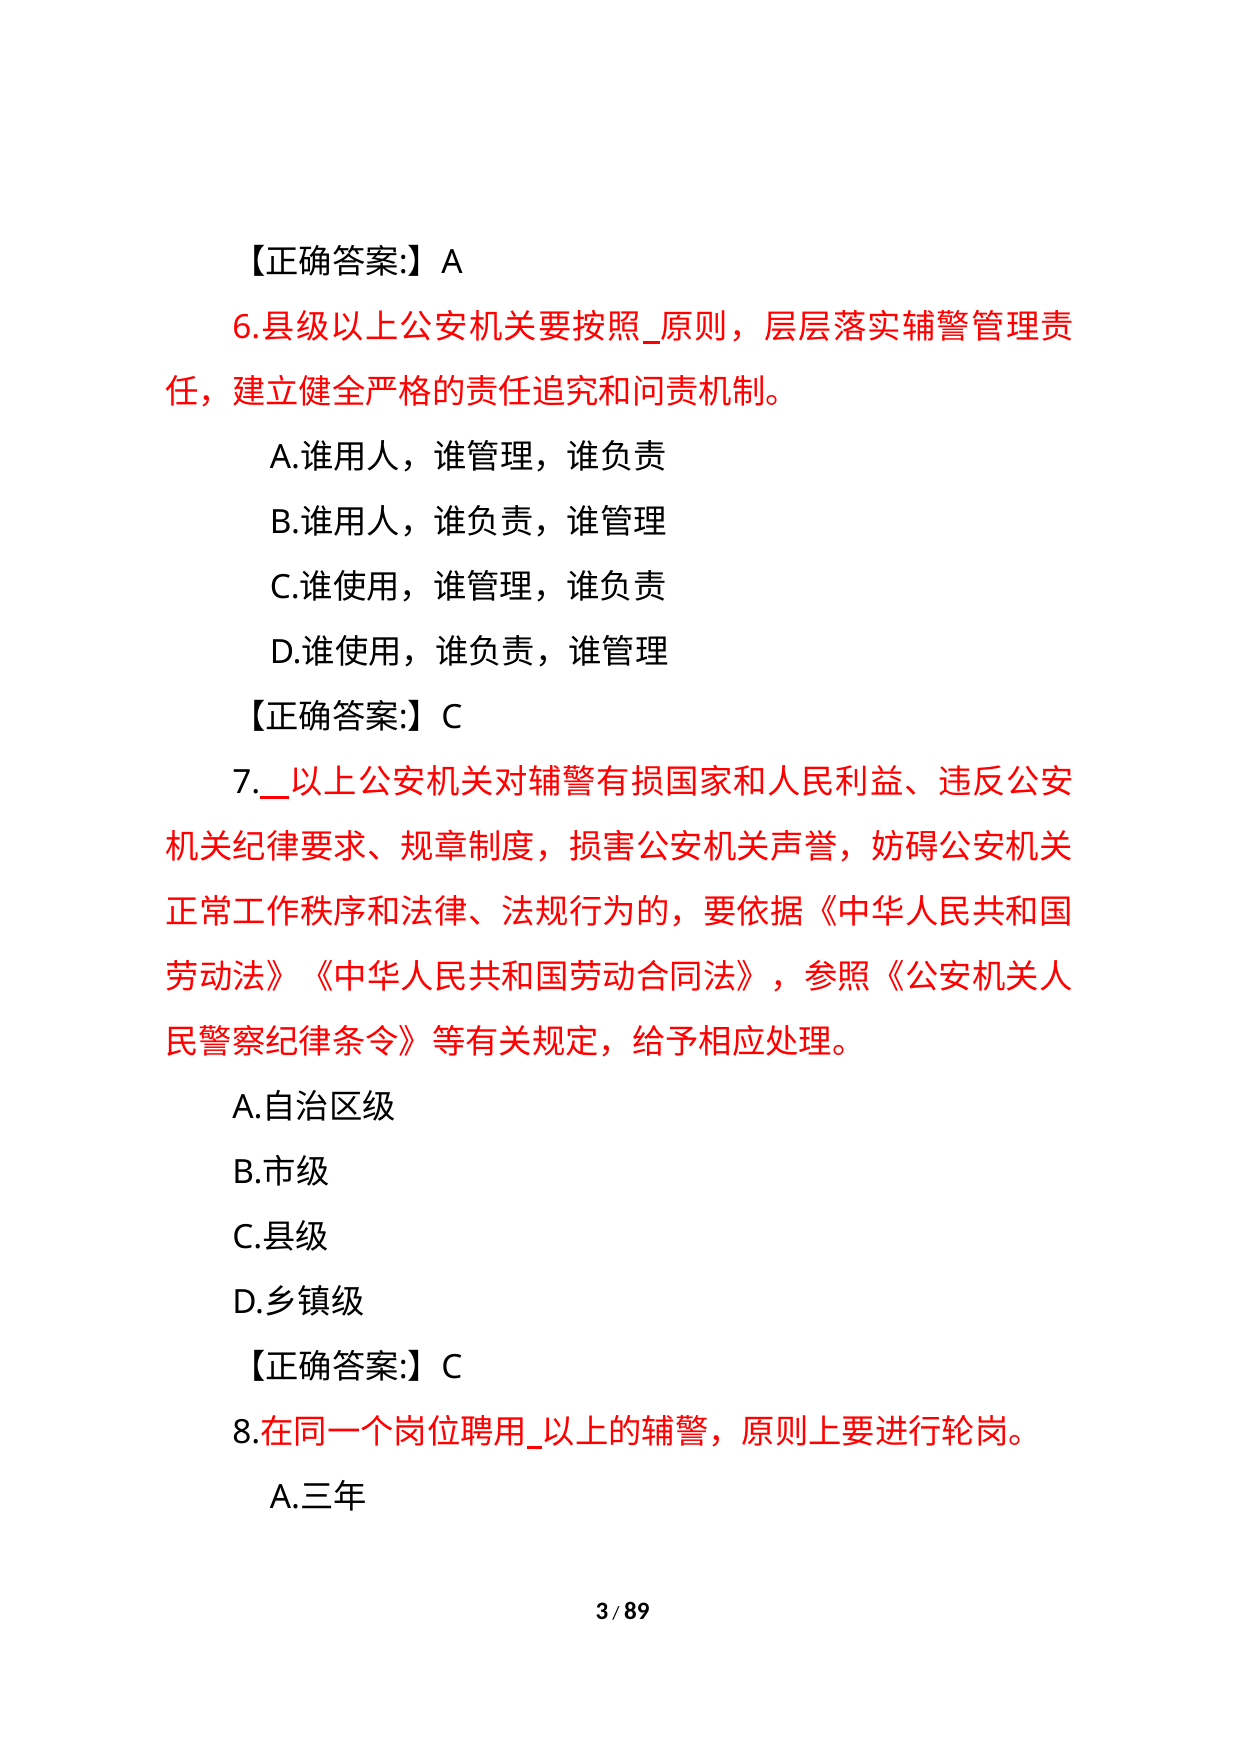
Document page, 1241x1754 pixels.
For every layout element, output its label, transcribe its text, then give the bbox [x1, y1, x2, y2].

list D.谁使用，谁负责，谁管理 [269, 617, 1075, 682]
text D.乡镇级 [165, 1267, 1075, 1332]
list C.谁使用，谁管理，谁负责 [269, 552, 1075, 617]
text B.市级 [165, 1137, 1075, 1202]
text A.自治区级 [165, 1072, 1075, 1137]
text C.县级 [165, 1202, 1075, 1267]
text 7. 以上公安机关对辅警有损国家和人民利益、违反公安机关纪律要求、规章制度，损害公安机关声誉，妨碍公安机关正常工作秩序和法律、法规行为的，要依据《中华人民共和国劳动法》《中华人民共和国劳动合同法》，参照《公安机关人民警察纪律条令》等有关规定，给予相应处理。 [165, 747, 1075, 1072]
list B.谁用人，谁负责，谁管理 [269, 487, 1075, 552]
text 8.在同一个岗位聘用 以上的辅警，原则上要进行轮岗。 [165, 1397, 1075, 1462]
list A.三年 [269, 1462, 1075, 1527]
text 【正确答案:】C [165, 682, 1075, 747]
text 【正确答案:】A [165, 227, 1075, 292]
text 【正确答案:】C [165, 1332, 1075, 1397]
list A.谁用人，谁管理，谁负责 [269, 422, 1075, 487]
text 6.县级以上公安机关要按照 原则，层层落实辅警管理责任，建立健全严格的责任追究和问责机制。 [165, 292, 1075, 422]
